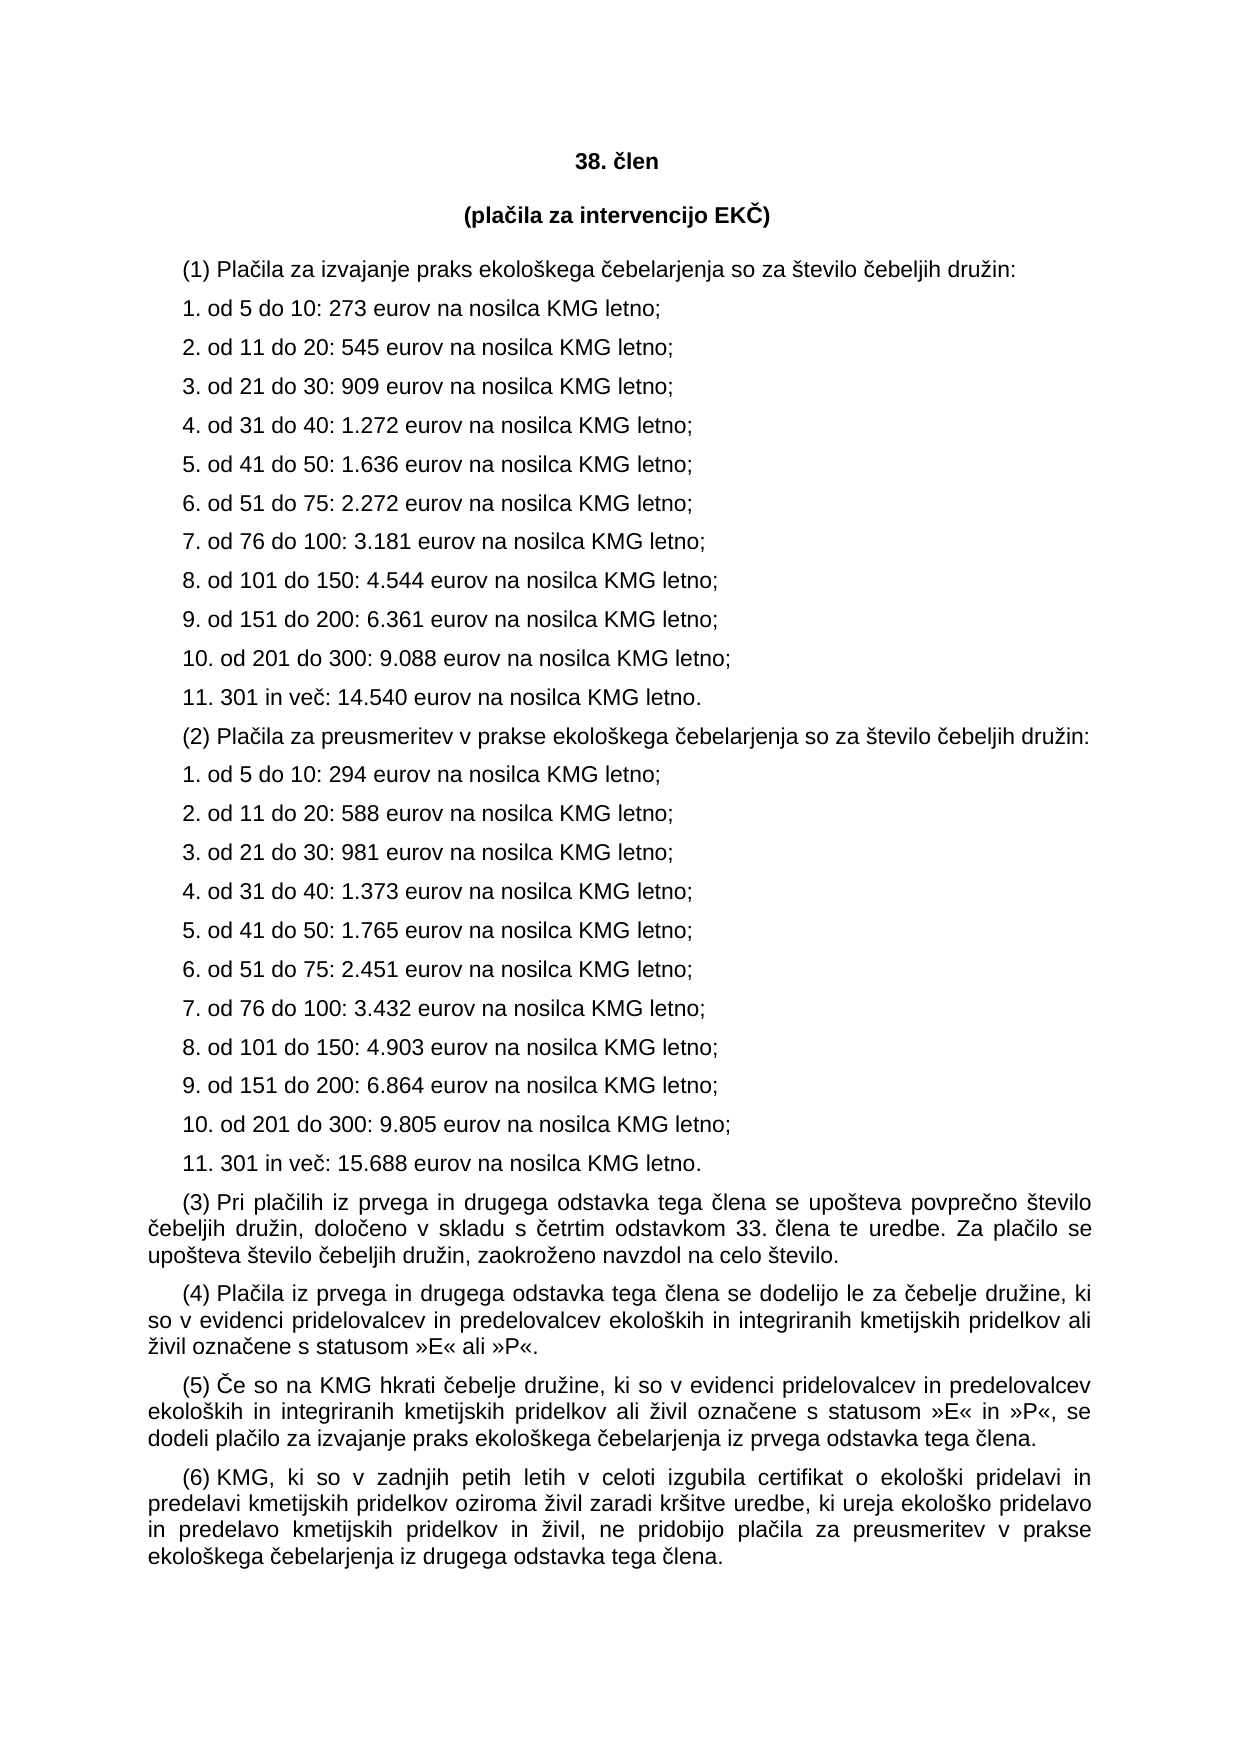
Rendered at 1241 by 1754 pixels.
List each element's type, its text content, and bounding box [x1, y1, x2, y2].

text 10. od 201 do 300: 9.805 eurov na nosilca KMG letno; [148, 1111, 1093, 1137]
text (2) Plačila za preusmeritev v prakse ekološkega čebelarjenja so za število čebeljih družin: [148, 723, 1093, 749]
text 11. 301 in več: 14.540 eurov na nosilca KMG letno. [148, 684, 1093, 710]
text 6. od 51 do 75: 2.272 eurov na nosilca KMG letno; [148, 489, 1093, 516]
text 10. od 201 do 300: 9.088 eurov na nosilca KMG letno; [148, 645, 1093, 671]
text 1. od 5 do 10: 294 eurov na nosilca KMG letno; [148, 761, 1093, 788]
text (4) Plačila iz prvega in drugega odstavka tega člena se dodelijo le za čebelje družine, ki so v evidenci pridelovalcev in predelovalcev ekoloških in integriranih kmetijskih pridelkov ali živil označene s statusom »E« ali »P«. [148, 1280, 1093, 1359]
text 11. 301 in več: 15.688 eurov na nosilca KMG letno. [148, 1150, 1093, 1176]
text 38. člen [148, 148, 1093, 174]
text 7. od 76 do 100: 3.432 eurov na nosilca KMG letno; [148, 994, 1093, 1021]
text 9. od 151 do 200: 6.361 eurov na nosilca KMG letno; [148, 606, 1093, 632]
text 3. od 21 do 30: 981 eurov na nosilca KMG letno; [148, 839, 1093, 866]
text (plačila za intervencijo EKČ) [148, 202, 1093, 228]
text 2. od 11 do 20: 545 eurov na nosilca KMG letno; [148, 334, 1093, 360]
text (1) Plačila za izvajanje praks ekološkega čebelarjenja so za število čebeljih družin: [148, 256, 1093, 283]
text 5. od 41 do 50: 1.765 eurov na nosilca KMG letno; [148, 917, 1093, 943]
text 4. od 31 do 40: 1.272 eurov na nosilca KMG letno; [148, 412, 1093, 438]
text 6. od 51 do 75: 2.451 eurov na nosilca KMG letno; [148, 956, 1093, 982]
text 2. od 11 do 20: 588 eurov na nosilca KMG letno; [148, 800, 1093, 827]
text 8. od 101 do 150: 4.903 eurov na nosilca KMG letno; [148, 1033, 1093, 1060]
text 8. od 101 do 150: 4.544 eurov na nosilca KMG letno; [148, 567, 1093, 593]
text (5) Če so na KMG hkrati čebelje družine, ki so v evidenci pridelovalcev in predelovalcev ekoloških in integriranih kmetijskih pridelkov ali živil označene s statusom »E« in »P«, se dodeli plačilo za izvajanje praks ekološkega čebelarjenja iz prvega odstavka tega člena. [148, 1372, 1093, 1451]
text 4. od 31 do 40: 1.373 eurov na nosilca KMG letno; [148, 878, 1093, 904]
text (6) KMG, ki so v zadnjih petih letih v celoti izgubila certifikat o ekološki pridelavi in predelavi kmetijskih pridelkov oziroma živil zaradi kršitve uredbe, ki ureja ekološko pridelavo in predelavo kmetijskih pridelkov in živil, ne pridobijo plačila za preusmeritev v prakse ekološkega čebelarjenja iz drugega odstavka tega člena. [148, 1463, 1093, 1569]
text 9. od 151 do 200: 6.864 eurov na nosilca KMG letno; [148, 1072, 1093, 1099]
text (3) Pri plačilih iz prvega in drugega odstavka tega člena se upošteva povprečno število čebeljih družin, določeno v skladu s četrtim odstavkom 33. člena te uredbe. Za plačilo se upošteva število čebeljih družin, zaokroženo navzdol na celo število. [148, 1189, 1093, 1268]
text 7. od 76 do 100: 3.181 eurov na nosilca KMG letno; [148, 528, 1093, 555]
text 3. od 21 do 30: 909 eurov na nosilca KMG letno; [148, 373, 1093, 399]
text 5. od 41 do 50: 1.636 eurov na nosilca KMG letno; [148, 451, 1093, 477]
text 1. od 5 do 10: 273 eurov na nosilca KMG letno; [148, 295, 1093, 322]
